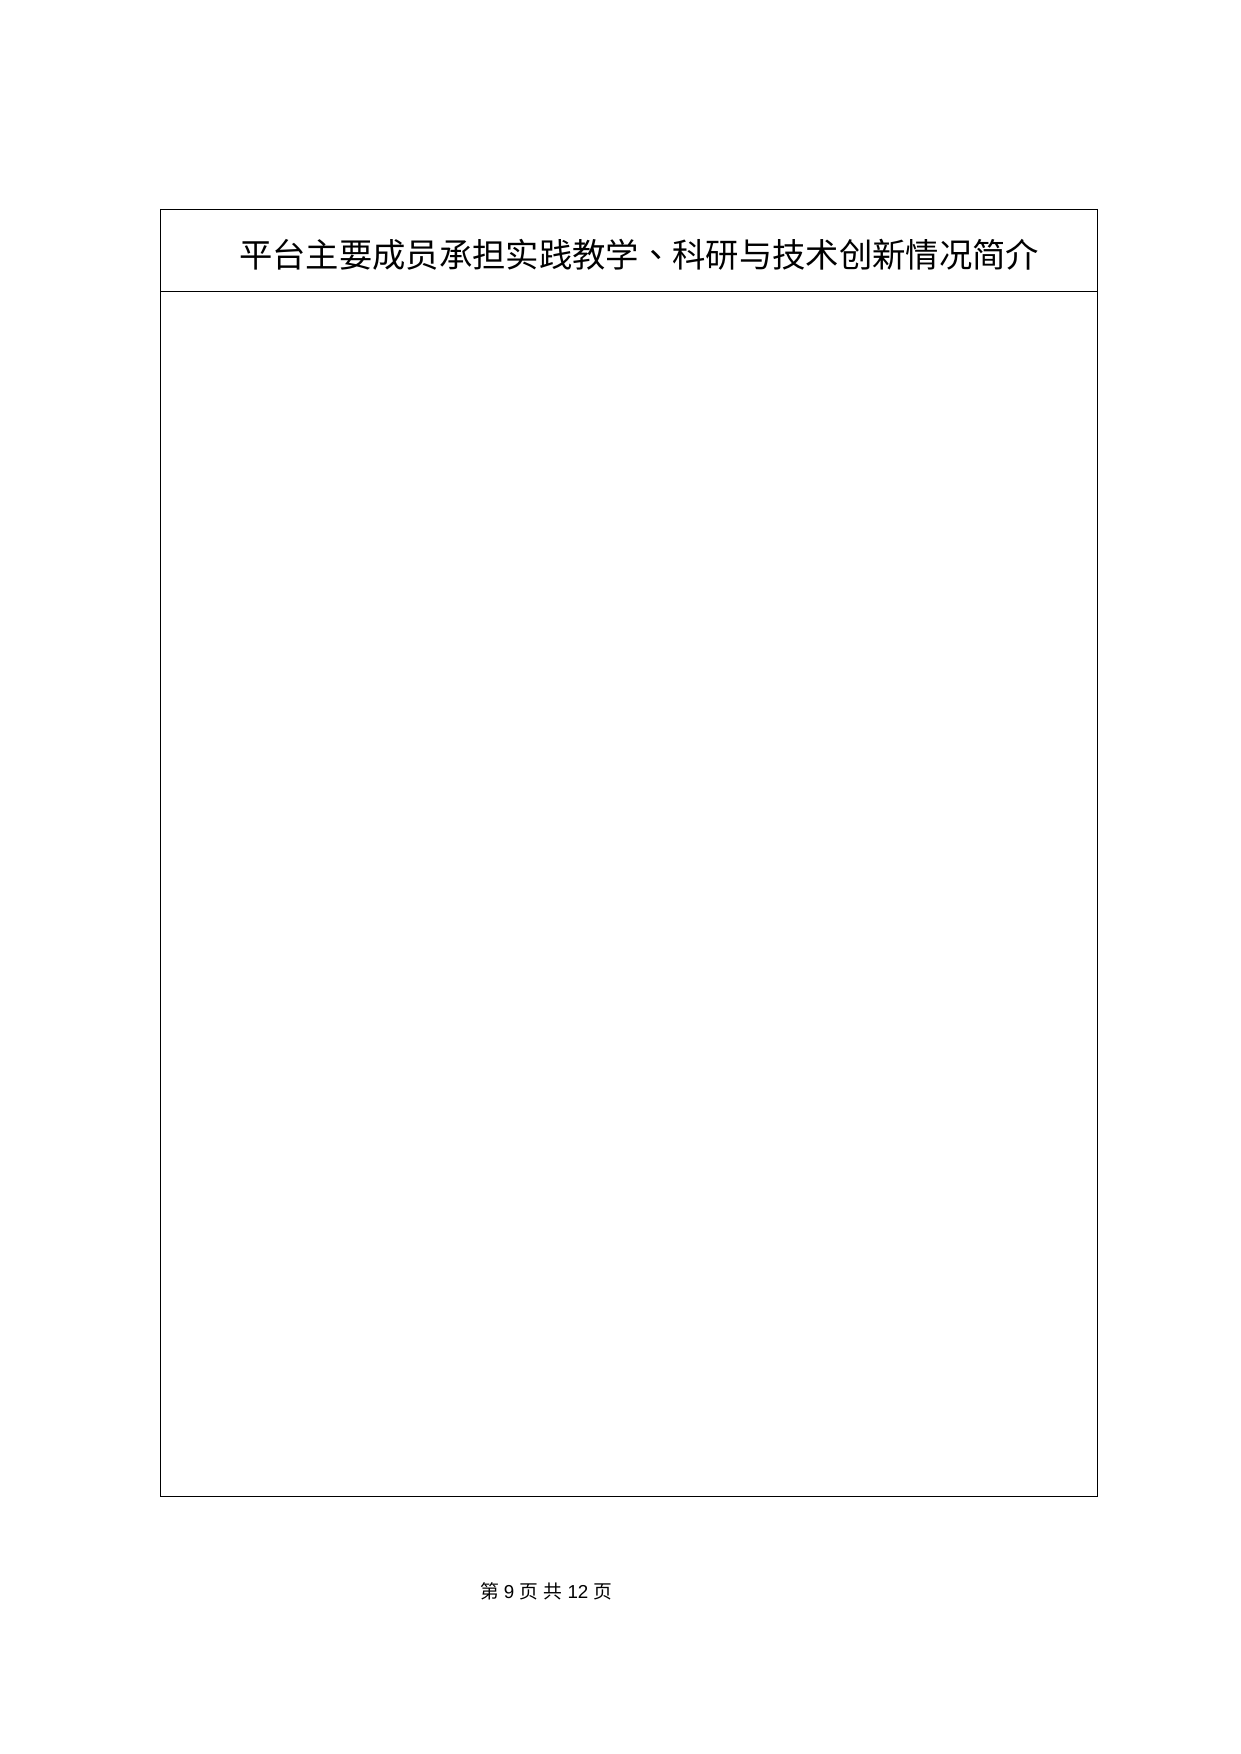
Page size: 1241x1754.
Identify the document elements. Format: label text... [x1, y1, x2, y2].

table_header 平台主要成员承担实践教学、科研与技术创新情况简介 [161, 210, 1097, 291]
table_cell [161, 292, 1097, 1496]
